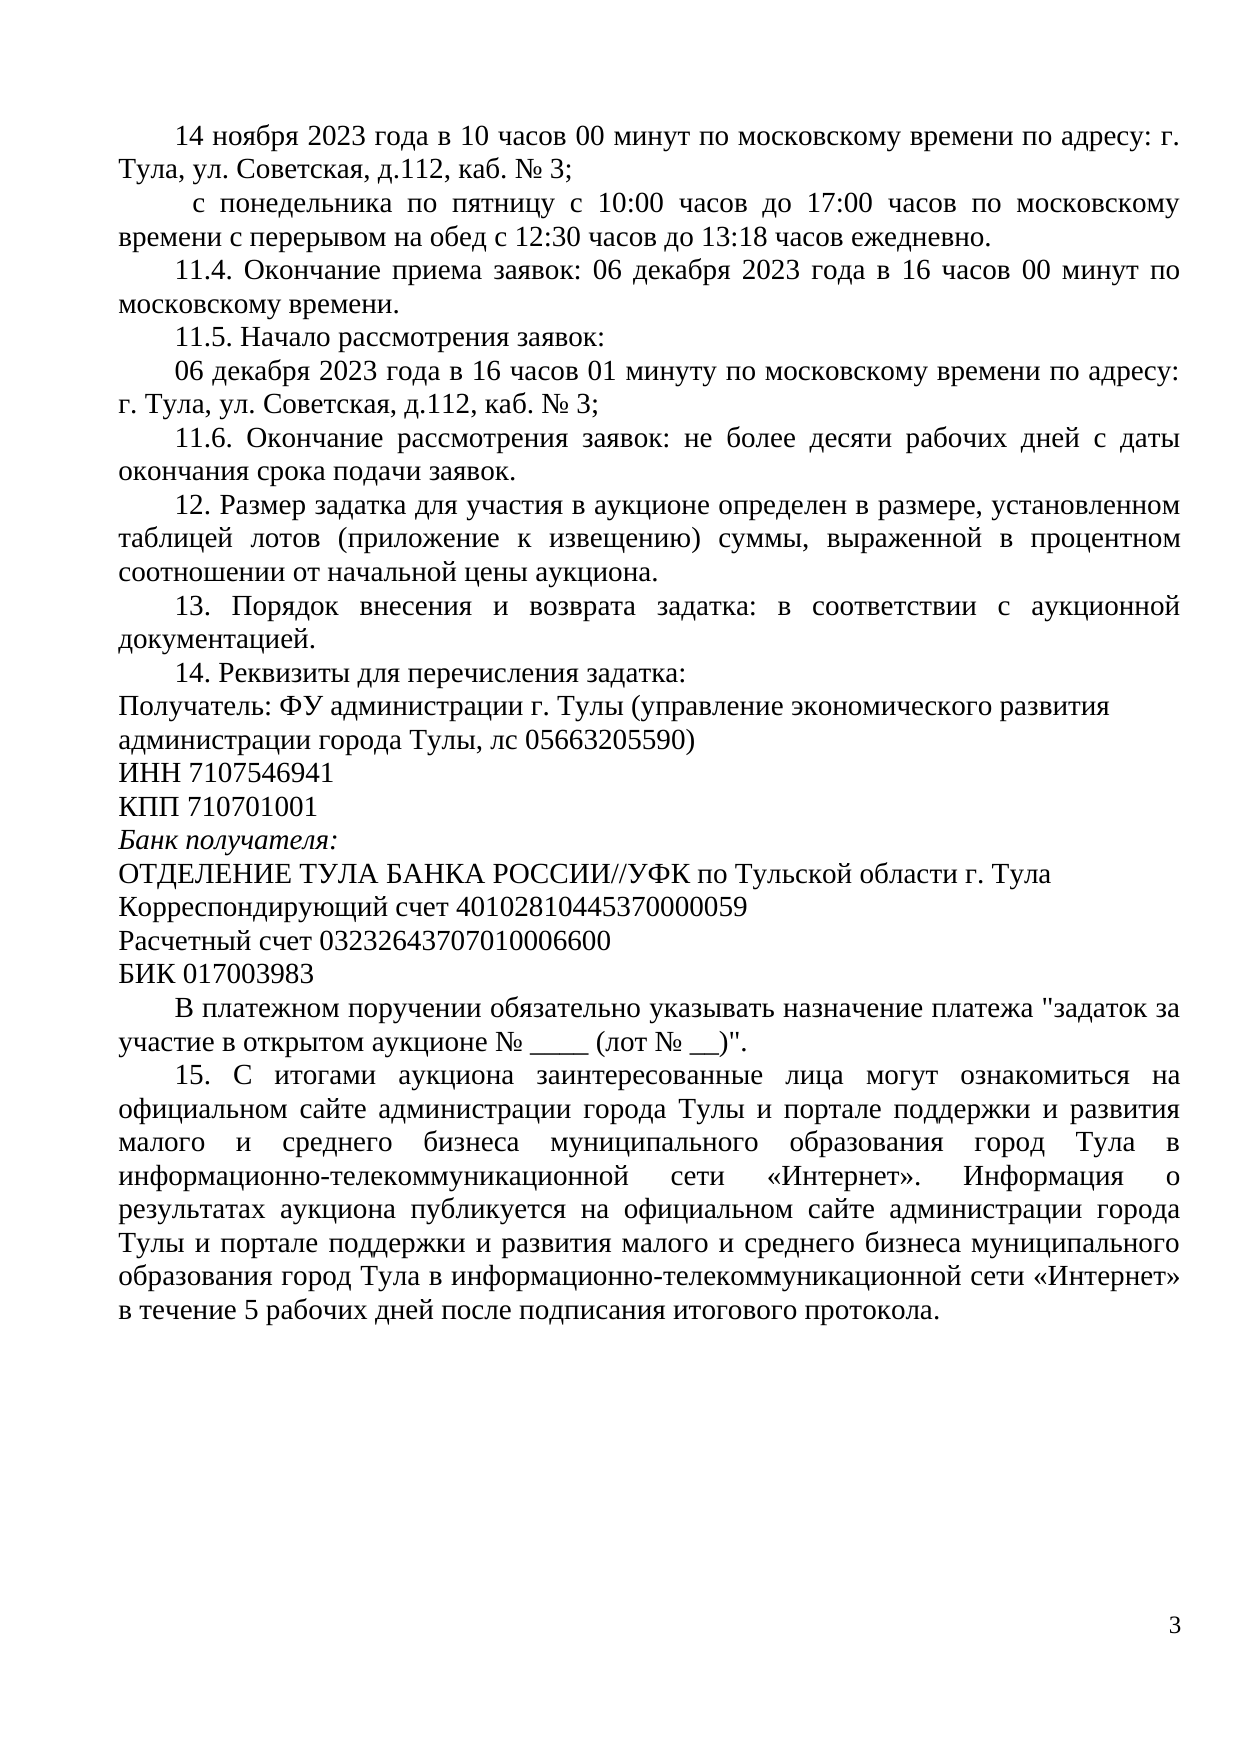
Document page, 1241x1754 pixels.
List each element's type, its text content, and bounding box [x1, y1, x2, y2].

text 14 ноября 2023 года в 10 часов 00 минут по московскому времени по адресу: г. Тула, ул. Советская, д.112, каб. № 3; [118, 118, 1181, 185]
text КПП 710701001 [118, 789, 1181, 822]
text 12. Размер задатка для участия в аукционе определен в размере, установленном таблицей лотов (приложение к извещению) суммы, выраженной в процентном соотношении от начальной цены аукциона. [118, 487, 1181, 588]
text с понедельника по пятницу с 10:00 часов до 17:00 часов по московскому времени с перерывом на обед с 12:30 часов до 13:18 часов ежедневно. [118, 185, 1181, 252]
text ОТДЕЛЕНИЕ ТУЛА БАНКА РОССИИ//УФК по Тульской области г. Тула [118, 856, 1181, 889]
text Расчетный счет 03232643707010006600 [118, 923, 1181, 957]
text 06 декабря 2023 года в 16 часов 01 минуту по московскому времени по адресу: г. Тула, ул. Советская, д.112, каб. № 3; [118, 353, 1181, 420]
text БИК 017003983 [118, 957, 1181, 990]
text В платежном поручении обязательно указывать назначение платежа "задаток за участие в открытом аукционе № ____ (лот № __)". [118, 990, 1181, 1057]
text 14. Реквизиты для перечисления задатка: [118, 655, 1181, 688]
text ИНН 7107546941 [118, 755, 1181, 789]
text Банк получателя: [118, 822, 1181, 856]
text 15. С итогами аукциона заинтересованные лица могут ознакомиться на официальном сайте администрации города Тулы и портале поддержки и развития малого и среднего бизнеса муниципального образования город Тула в информационно-телекоммуникационной сети «Интернет». Информация о результатах аукциона публикуется на официальном сайте администрации города Тулы и портале поддержки и развития малого и среднего бизнеса муниципального образования город Тула в информационно-телекоммуникационной сети «Интернет» в течение 5 рабочих дней после подписания итогового протокола. [118, 1057, 1181, 1326]
text Получатель: ФУ администрации г. Тулы (управление экономического развития администрации города Тулы, лс 05663205590) [118, 688, 1181, 755]
text 11.6. Окончание рассмотрения заявок: не более десяти рабочих дней с даты окончания срока подачи заявок. [118, 420, 1181, 487]
text 11.5. Начало рассмотрения заявок: [118, 319, 1181, 353]
text 13. Порядок внесения и возврата задатка: в соответствии с аукционной документацией. [118, 588, 1181, 655]
text Корреспондирующий счет 40102810445370000059 [118, 889, 1181, 923]
text 11.4. Окончание приема заявок: 06 декабря 2023 года в 16 часов 00 минут по московскому времени. [118, 252, 1181, 319]
